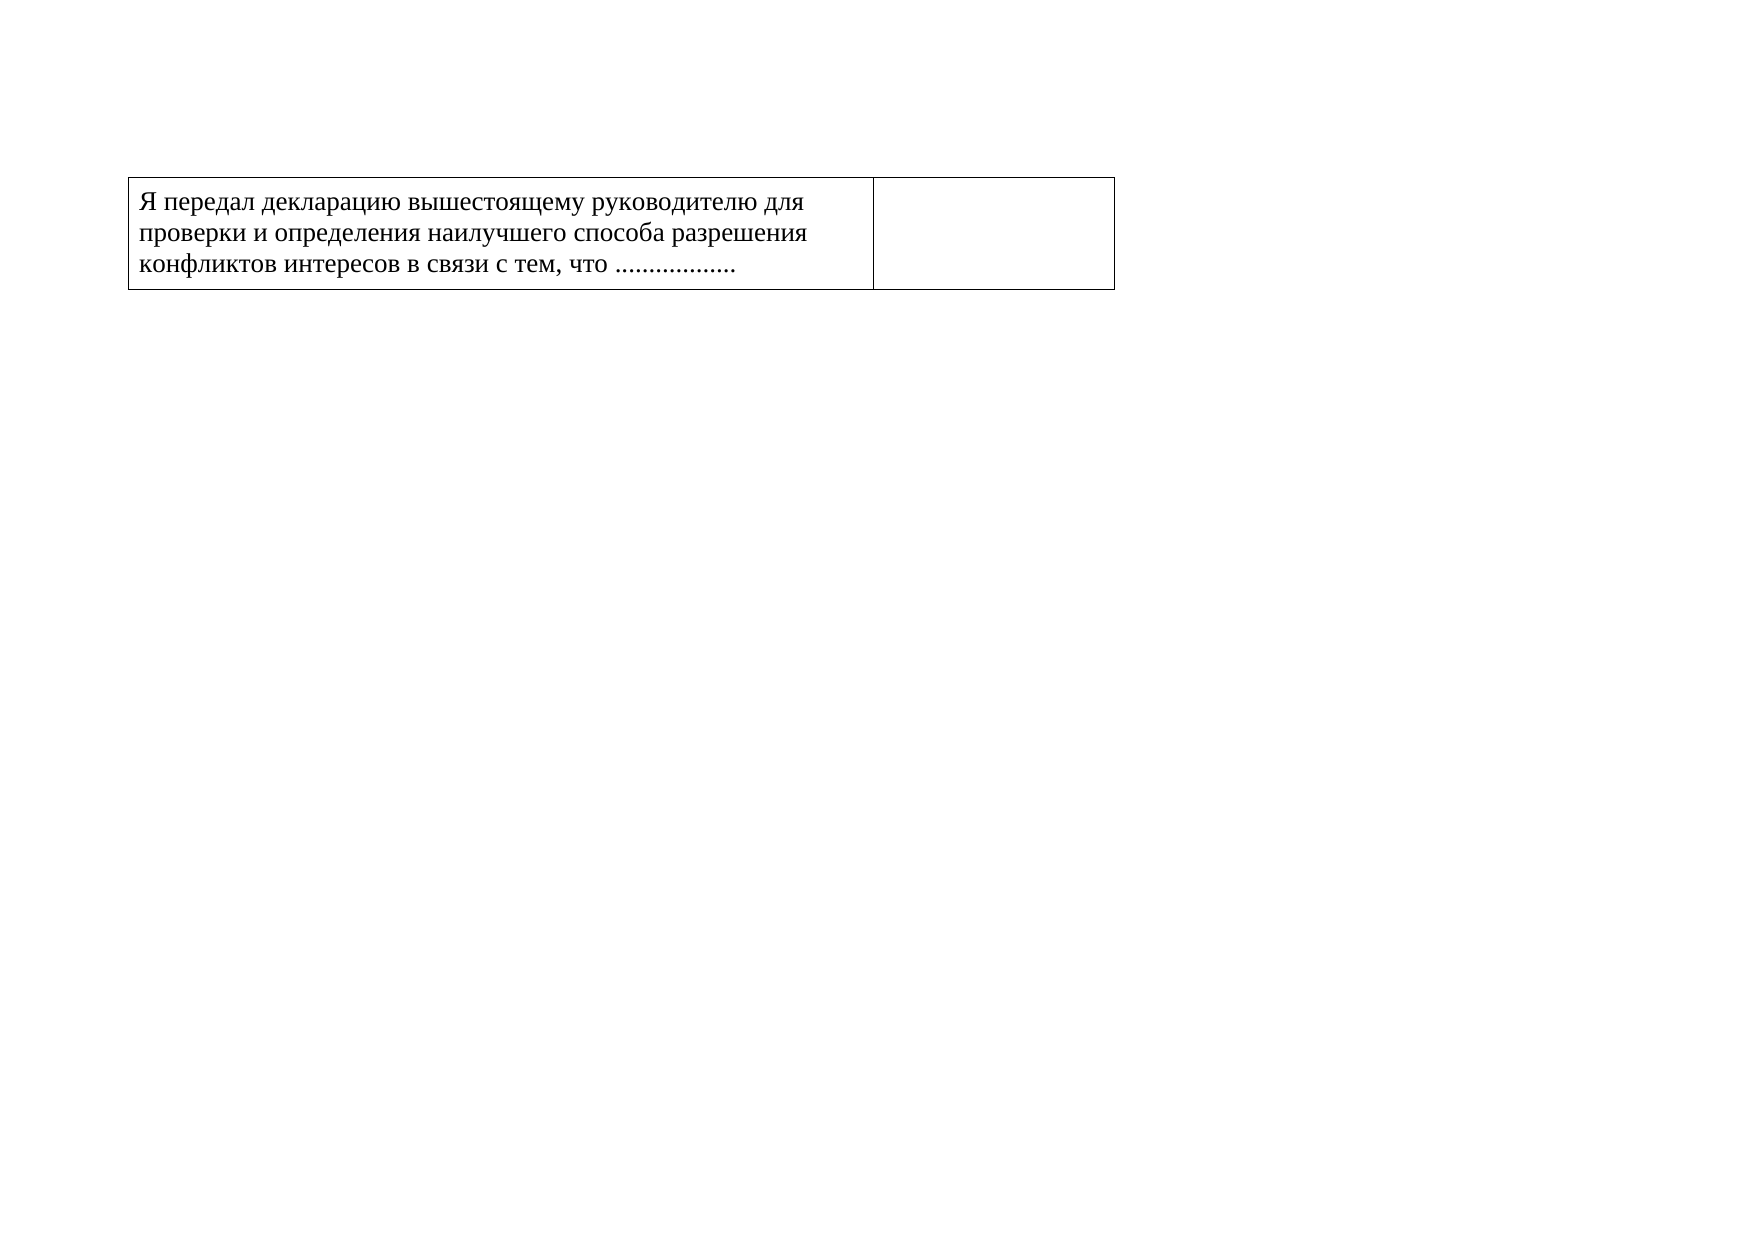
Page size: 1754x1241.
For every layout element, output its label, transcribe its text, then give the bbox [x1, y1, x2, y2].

table_cell [874, 178, 1114, 289]
table_cell Я передал декларацию вышестоящему руководителю для проверки и определения наилучшего способа разрешения конфликтов интересов в связи с тем, что .................. [129, 178, 873, 289]
